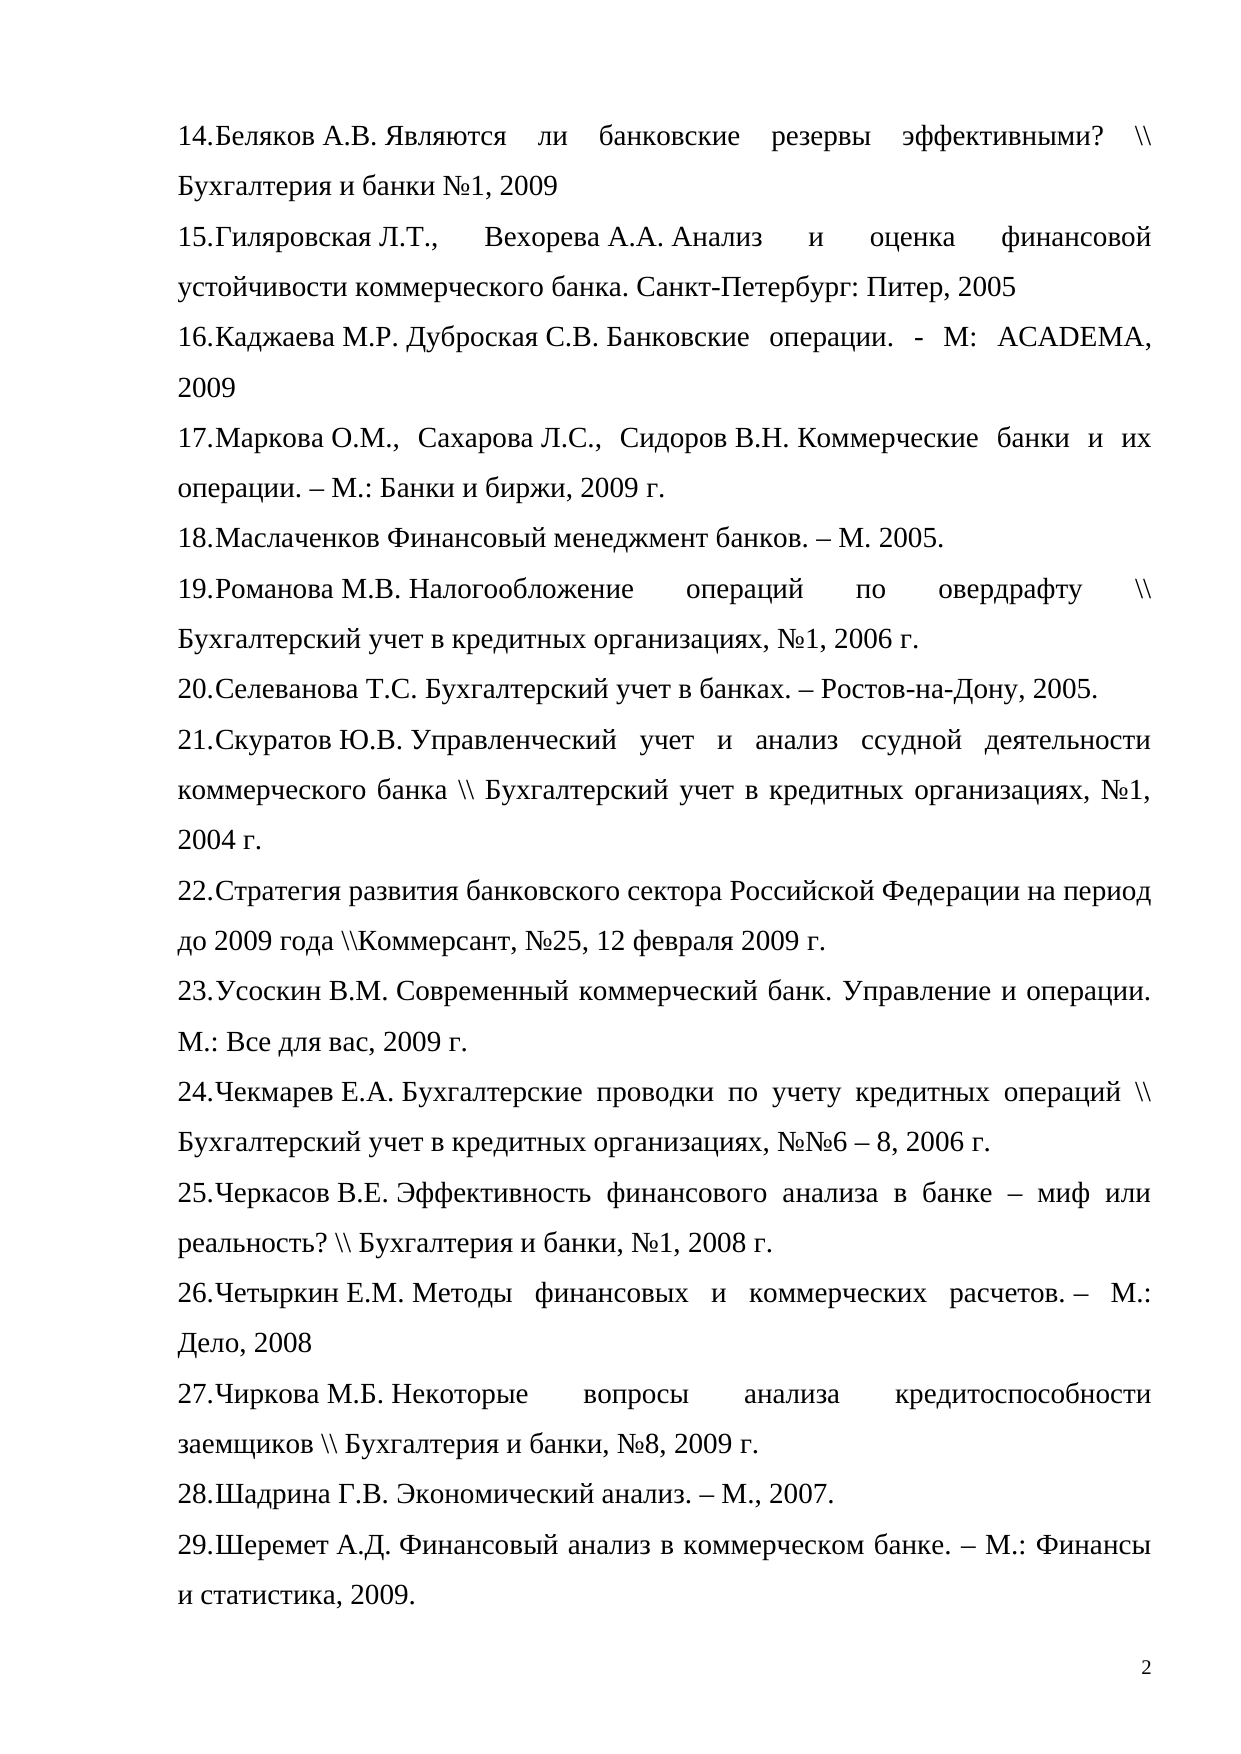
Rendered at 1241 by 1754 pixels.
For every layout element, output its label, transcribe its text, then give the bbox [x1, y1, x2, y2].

list Шадрина Г.В. Экономический анализ. – М., 2007. [177, 1477, 1152, 1510]
list Гиляровская Л.Т., Вехорева А.А. Анализ и оценка финансовой устойчивости коммерческого банка. Санкт-Петербург: Питер, 2005 [177, 219, 1152, 303]
list Черкасов В.Е. Эффективность финансового анализа в банке – миф или реальность? \\ Бухгалтерия и банки, №1, 2008 г. [177, 1175, 1152, 1258]
list Беляков А.В. Являются ли банковские резервы эффективными? \\ Бухгалтерия и банки №1, 2009 [177, 118, 1152, 202]
list Стратегия развития банковского сектора Российской Федерации на период до 2009 года \\Коммерсант, №25, 12 февраля 2009 г. [177, 873, 1152, 957]
list Усоскин В.М. Современный коммерческий банк. Управление и операции. М.: Все для вас, 2009 г. [177, 973, 1152, 1057]
list Четыркин Е.М. Методы финансовых и коммерческих расчетов. – М.: Дело, 2008 [177, 1275, 1152, 1359]
list Романова М.В. Налогообложение операций по овердрафту \\ Бухгалтерский учет в кредитных организациях, №1, 2006 г. [177, 571, 1152, 655]
list Чиркова М.Б. Некоторые вопросы анализа кредитоспособности заемщиков \\ Бухгалтерия и банки, №8, 2009 г. [177, 1376, 1152, 1460]
list Селеванова Т.С. Бухгалтерский учет в банках. – Ростов-на-Дону, 2005. [177, 672, 1152, 705]
list Маркова О.М., Сахарова Л.С., Сидоров В.Н. Коммерческие банки и их операции. – М.: Банки и биржи, 2009 г. [177, 420, 1152, 504]
list Скуратов Ю.В. Управленческий учет и анализ ссудной деятельности коммерческого банка \\ Бухгалтерский учет в кредитных организациях, №1, 2004 г. [177, 722, 1152, 856]
list Каджаева М.Р. Дуброская С.В. Банковские операции. - М: ACADEMA, 2009 [177, 319, 1152, 403]
list Чекмарев Е.А. Бухгалтерские проводки по учету кредитных операций \\ Бухгалтерский учет в кредитных организациях, №№6 – 8, 2006 г. [177, 1074, 1152, 1158]
list Маслаченков Финансовый менеджмент банков. – М. 2005. [177, 521, 1152, 554]
list Шеремет А.Д. Финансовый анализ в коммерческом банке. – М.: Финансы и статистика, 2009. [177, 1527, 1152, 1611]
